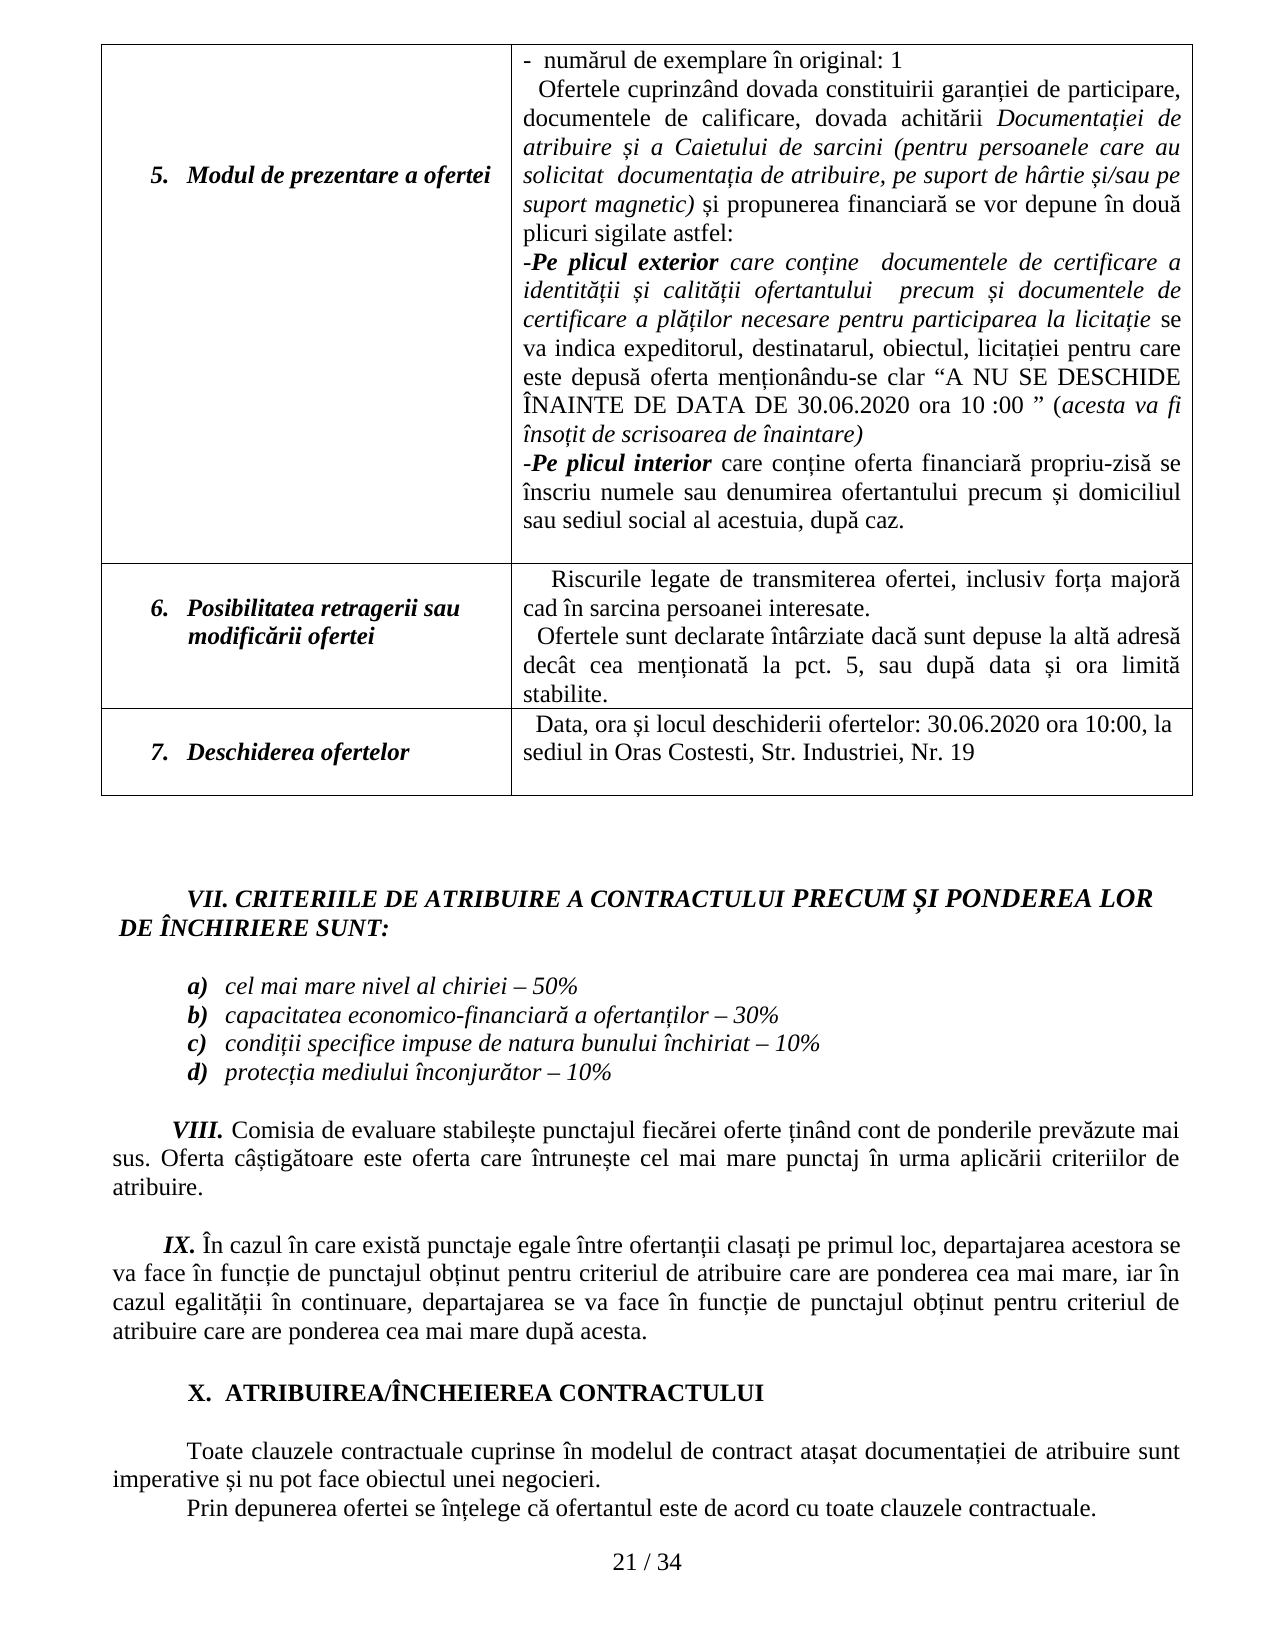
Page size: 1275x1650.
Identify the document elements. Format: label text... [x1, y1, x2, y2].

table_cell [102, 45, 511, 563]
text DE ÎNCHIRIERE SUNT: [112, 913, 1181, 942]
list cel mai mare nivel al chiriei – 50% [187, 971, 1181, 1000]
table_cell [512, 45, 1192, 563]
list ATRIBUIREA/ÎNCHEIEREA CONTRACTULUI [187, 1378, 1181, 1407]
text IX. În cazul în care există punctaje egale între ofertanții clasați pe primul loc, departajarea acestora se va face în funcție de punctajul obținut pentru criteriul de atribuire care are ponderea cea mai mare, iar în cazul egalității în continuare, departajarea se va face în funcție de punctajul obținut pentru criteriul de atribuire care are ponderea cea mai mare după acesta. [112, 1230, 1181, 1345]
text Toate clauzele contractuale cuprinse în modelul de contract atașat documentației de atribuire sunt imperative și nu pot face obiectul unei negocieri. [112, 1436, 1181, 1493]
table_cell Deschiderea ofertelor [102, 709, 511, 795]
text VII. CRITERIILE DE ATRIBUIRE A CONTRACTULUI PRECUM ȘI PONDEREA LOR [112, 882, 1181, 913]
list condiții specifice impuse de natura bunului închiriat – 10% [187, 1028, 1181, 1057]
list capacitatea economico-financiară a ofertanților – 30% [187, 1000, 1181, 1028]
text Prin depunerea ofertei se înțelege că ofertantul este de acord cu toate clauzele contractuale. [112, 1493, 1181, 1522]
text VIII. Comisia de evaluare stabilește punctajul fiecărei oferte ținând cont de ponderile prevăzute mai sus. Oferta câștigătoare este oferta care întrunește cel mai mare punctaj în urma aplicării criteriilor de atribuire. [112, 1115, 1181, 1201]
list protecția mediului înconjurător – 10% [187, 1057, 1181, 1086]
table_cell Posibilitatea retragerii sau modificării ofertei [102, 564, 511, 708]
table_cell Data, ora și locul deschiderii ofertelor: 30.06.2020 ora 10:00, la sediul in Oras Costesti, Str. Industriei, Nr. 19 [512, 709, 1192, 795]
table_cell Riscurile legate de transmiterea ofertei, inclusiv forța majoră cad în sarcina persoanei interesate. Ofertele sunt declarate întârziate dacă sunt depuse la altă adresă decât cea menționată la pct. 5, sau după data și ora limită stabilite. [512, 564, 1192, 708]
